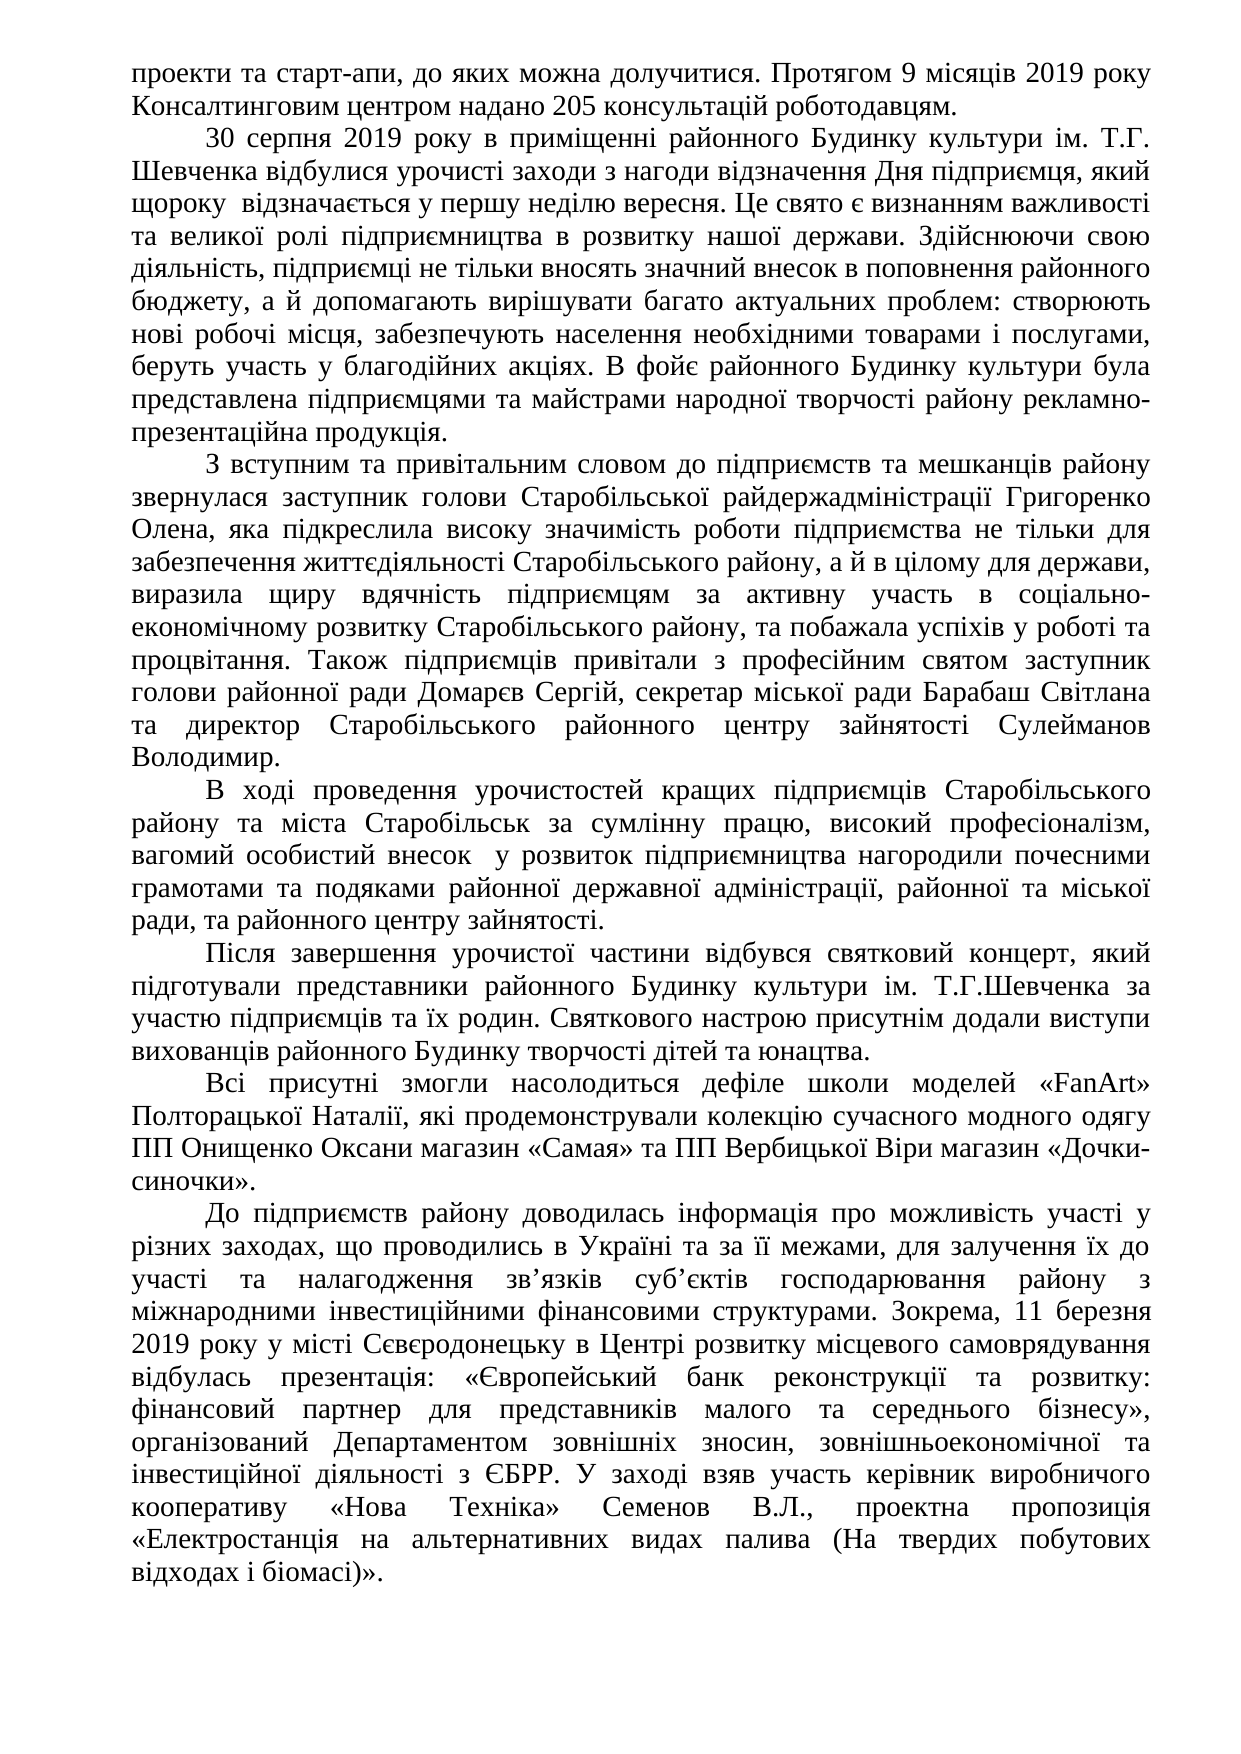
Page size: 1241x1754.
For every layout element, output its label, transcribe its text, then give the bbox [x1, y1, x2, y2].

text В ході проведення урочистостей кращих підприємців Старобільського району та міста Старобільськ за сумлінну працю, високий професіоналізм, вагомий особистий внесок у розвиток підприємництва нагородили почесними грамотами та подяками районної державної адміністрації, районної та міської ради, та районного центру зайнятості. [131, 773, 1152, 936]
text 30 серпня 2019 року в приміщенні районного Будинку культури ім. Т.Г. Шевченка відбулися урочисті заходи з нагоди відзначення Дня підприємця, який щороку відзначається у першу неділю вересня. Це свято є визнанням важливості та великої ролі підприємництва в розвитку нашої держави. Здійснюючи свою діяльність, підприємці не тільки вносять значний внесок в поповнення районного бюджету, а й допомагають вирішувати багато актуальних проблем: створюють нові робочі місця, забезпечують населення необхідними товарами і послугами, беруть участь у благодійних акціях. В фойє районного Будинку культури була представлена підприємцями та майстрами народної творчості району рекламно-презентаційна продукція. [131, 121, 1152, 447]
text Всі присутні змогли насолодиться дефіле школи моделей «FanArt» Полторацької Наталії, які продемонстрували колекцію сучасного модного одягу ПП Онищенко Оксани магазин «Самая» та ПП Вербицької Віри магазин «Дочки-синочки». [131, 1066, 1152, 1197]
text З вступним та привітальним словом до підприємств та мешканців району звернулася заступник голови Старобільської райдержадміністрації Григоренко Олена, яка підкреслила високу значимість роботи підприємства не тільки для забезпечення життєдіяльності Старобільського району, а й в цілому для держави, виразила щиру вдячність підприємцям за активну участь в соціально-економічному розвитку Старобільського району, та побажала успіхів у роботі та процвітання. Також підприємців привітали з професійним святом заступник голови районної ради Домарєв Сергій, секретар міської ради Барабаш Світлана та директор Старобільського районного центру зайнятості Сулейманов Володимир. [131, 447, 1152, 773]
text Після завершення урочистої частини відбувся святковий концерт, який підготували представники районного Будинку культури ім. Т.Г.Шевченка за участю підприємців та їх родин. Святкового настрою присутнім додали виступи вихованців районного Будинку творчості дітей та юнацтва. [131, 936, 1152, 1066]
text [131, 56, 1152, 121]
text До підприємств району доводилась інформація про можливість участі у різних заходах, що проводились в Україні та за її межами, для залучення їх до участі та налагодження зв’язків суб’єктів господарювання району з міжнародними інвестиційними фінансовими структурами. Зокрема, 11 березня 2019 року у місті Сєвєродонецьку в Центрі розвитку місцевого самоврядування відбулась презентація: «Європейський банк реконструкції та розвитку: фінансовий партнер для представників малого та середнього бізнесу», організований Департаментом зовнішніх зносин, зовнішньоекономічної та інвестиційної діяльності з ЄБРР. У заході взяв участь керівник виробничого кооперативу «Нова Техніка» Семенов В.Л., проектна пропозиція «Електростанція на альтернативних видах палива (На твердих побутових відходах і біомасі)». [131, 1197, 1152, 1588]
